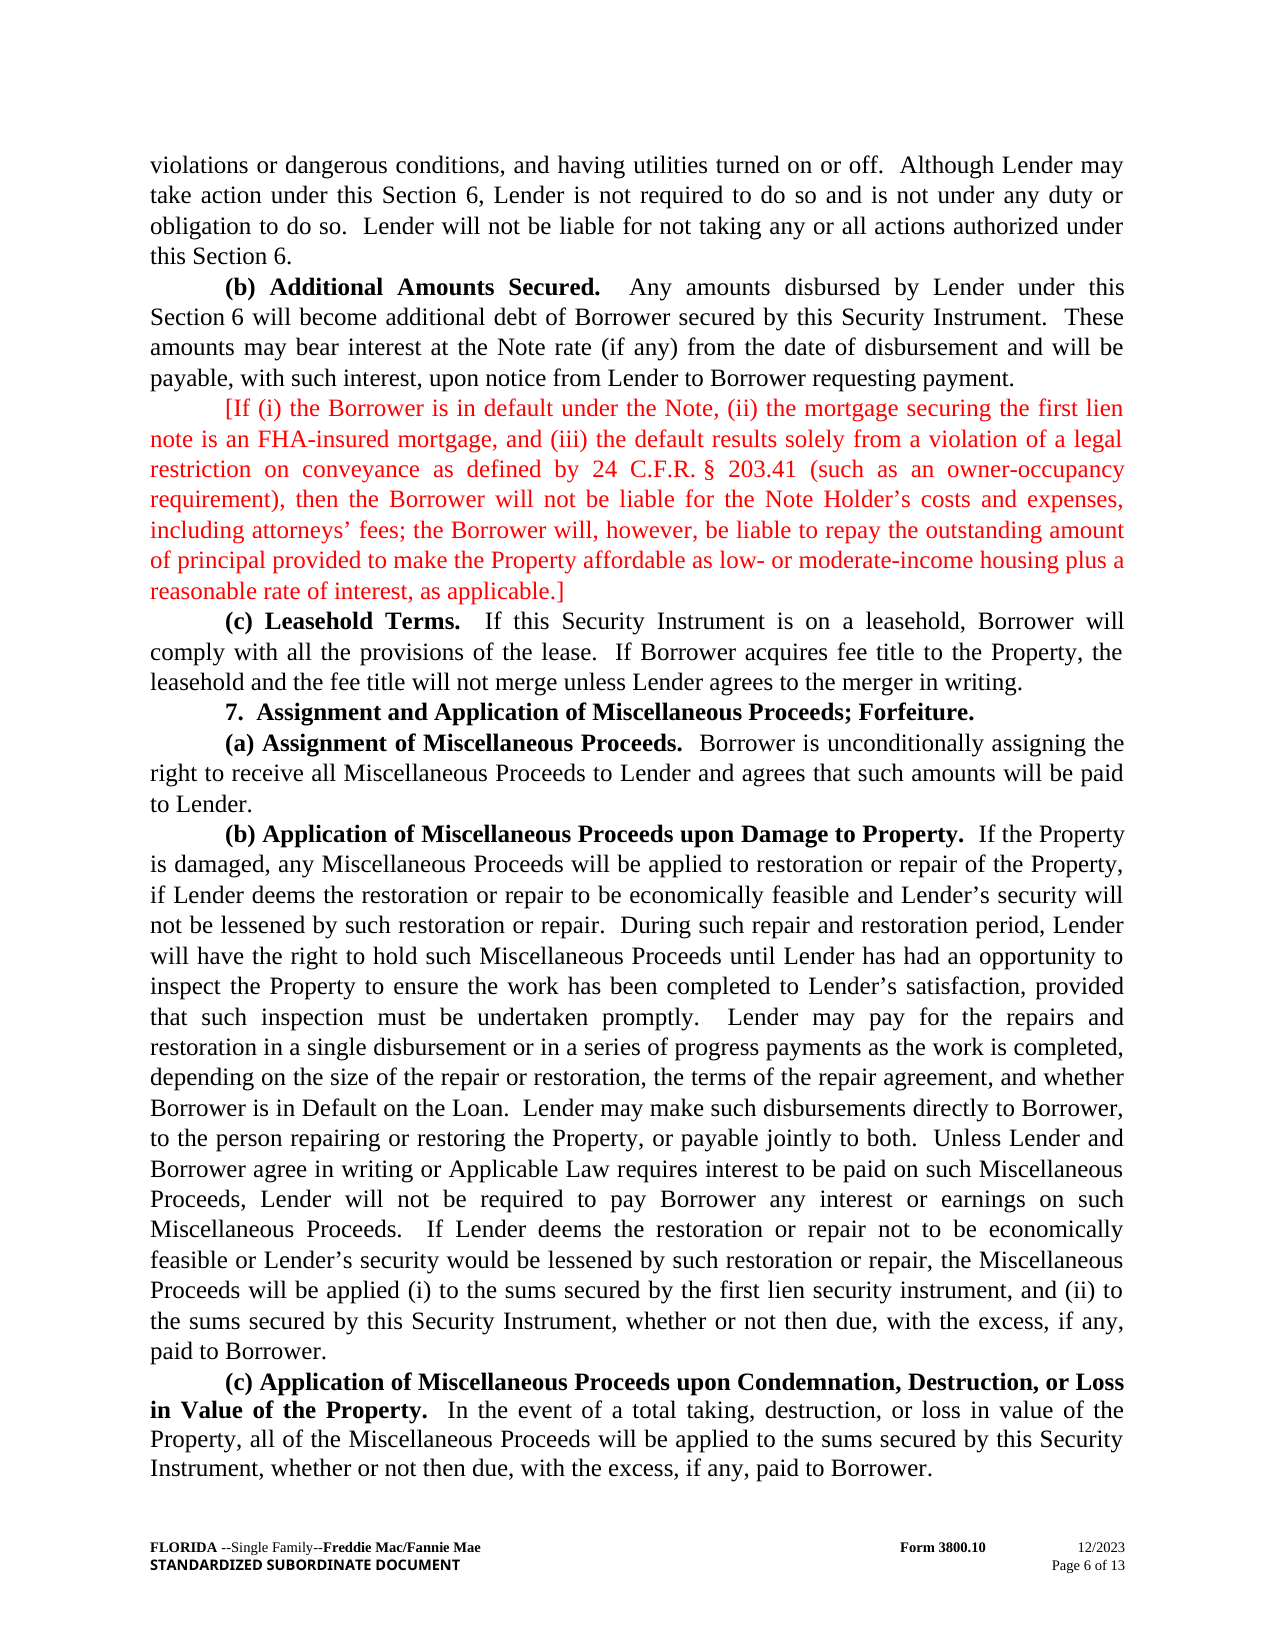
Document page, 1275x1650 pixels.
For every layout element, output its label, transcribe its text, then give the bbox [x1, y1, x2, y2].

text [150, 150, 1125, 270]
text (b) Additional Amounts Secured. Any amounts disbursed by Lender under this Section 6 will become additional debt of Borrower secured by this Security Instrument. These amounts may bear interest at the Note rate (if any) from the date of disbursement and will be payable, with such interest, upon notice from Lender to Borrower requesting payment. [150, 272, 1125, 392]
text (c) Leasehold Terms. If this Security Instrument is on a leasehold, Borrower will comply with all the provisions of the lease. If Borrower acquires fee title to the Property, the leasehold and the fee title will not merge unless Lender agrees to the merger in writing. [150, 606, 1125, 696]
text (c) Application of Miscellaneous Proceeds upon Condemnation, Destruction, or Loss in Value of the Property. In the event of a total taking, destruction, or loss in value of the Property, all of the Miscellaneous Proceeds will be applied to the sums secured by this Security Instrument, whether or not then due, with the excess, if any, paid to Borrower. [150, 1367, 1125, 1482]
text (a) Assignment of Miscellaneous Proceeds. Borrower is unconditionally assigning the right to receive all Miscellaneous Proceeds to Lender and agrees that such amounts will be paid to Lender. [150, 728, 1125, 817]
text (b) Application of Miscellaneous Proceeds upon Damage to Property. If the Property is damaged, any Miscellaneous Proceeds will be applied to restoration or repair of the Property, if Lender deems the restoration or repair to be economically feasible and Lender’s security will not be lessened by such restoration or repair. During such repair and restoration period, Lender will have the right to hold such Miscellaneous Proceeds until Lender has had an opportunity to inspect the Property to ensure the work has been completed to Lender’s satisfaction, provided that such inspection must be undertaken promptly. Lender may pay for the repairs and restoration in a single disbursement or in a series of progress payments as the work is completed, depending on the size of the repair or restoration, the terms of the repair agreement, and whether Borrower is in Default on the Loan. Lender may make such disbursements directly to Borrower, to the person repairing or restoring the Property, or payable jointly to both. Unless Lender and Borrower agree in writing or Applicable Law requires interest to be paid on such Miscellaneous Proceeds, Lender will not be required to pay Borrower any interest or earnings on such Miscellaneous Proceeds. If Lender deems the restoration or repair not to be economically feasible or Lender’s security would be lessened by such restoration or repair, the Miscellaneous Proceeds will be applied (i) to the sums secured by the first lien security instrument, and (ii) to the sums secured by this Security Instrument, whether or not then due, with the excess, if any, paid to Borrower. [150, 819, 1125, 1365]
text 7. Assignment and Application of Miscellaneous Proceeds; Forfeiture. [150, 697, 1125, 726]
text [If (i) the Borrower is in default under the Note, (ii) the mortgage securing the first lien note is an FHA-insured mortgage, and (iii) the default results solely from a violation of a legal restriction on conveyance as defined by 24 C.F.R. § 203.41 (such as an owner-occupancy requirement), then the Borrower will not be liable for the Note Holder’s costs and expenses, including attorneys’ fees; the Borrower will, however, be liable to repay the outstanding amount of principal provided to make the Property affordable as low- or moderate-income housing plus a reasonable rate of interest, as applicable.] [150, 393, 1125, 604]
